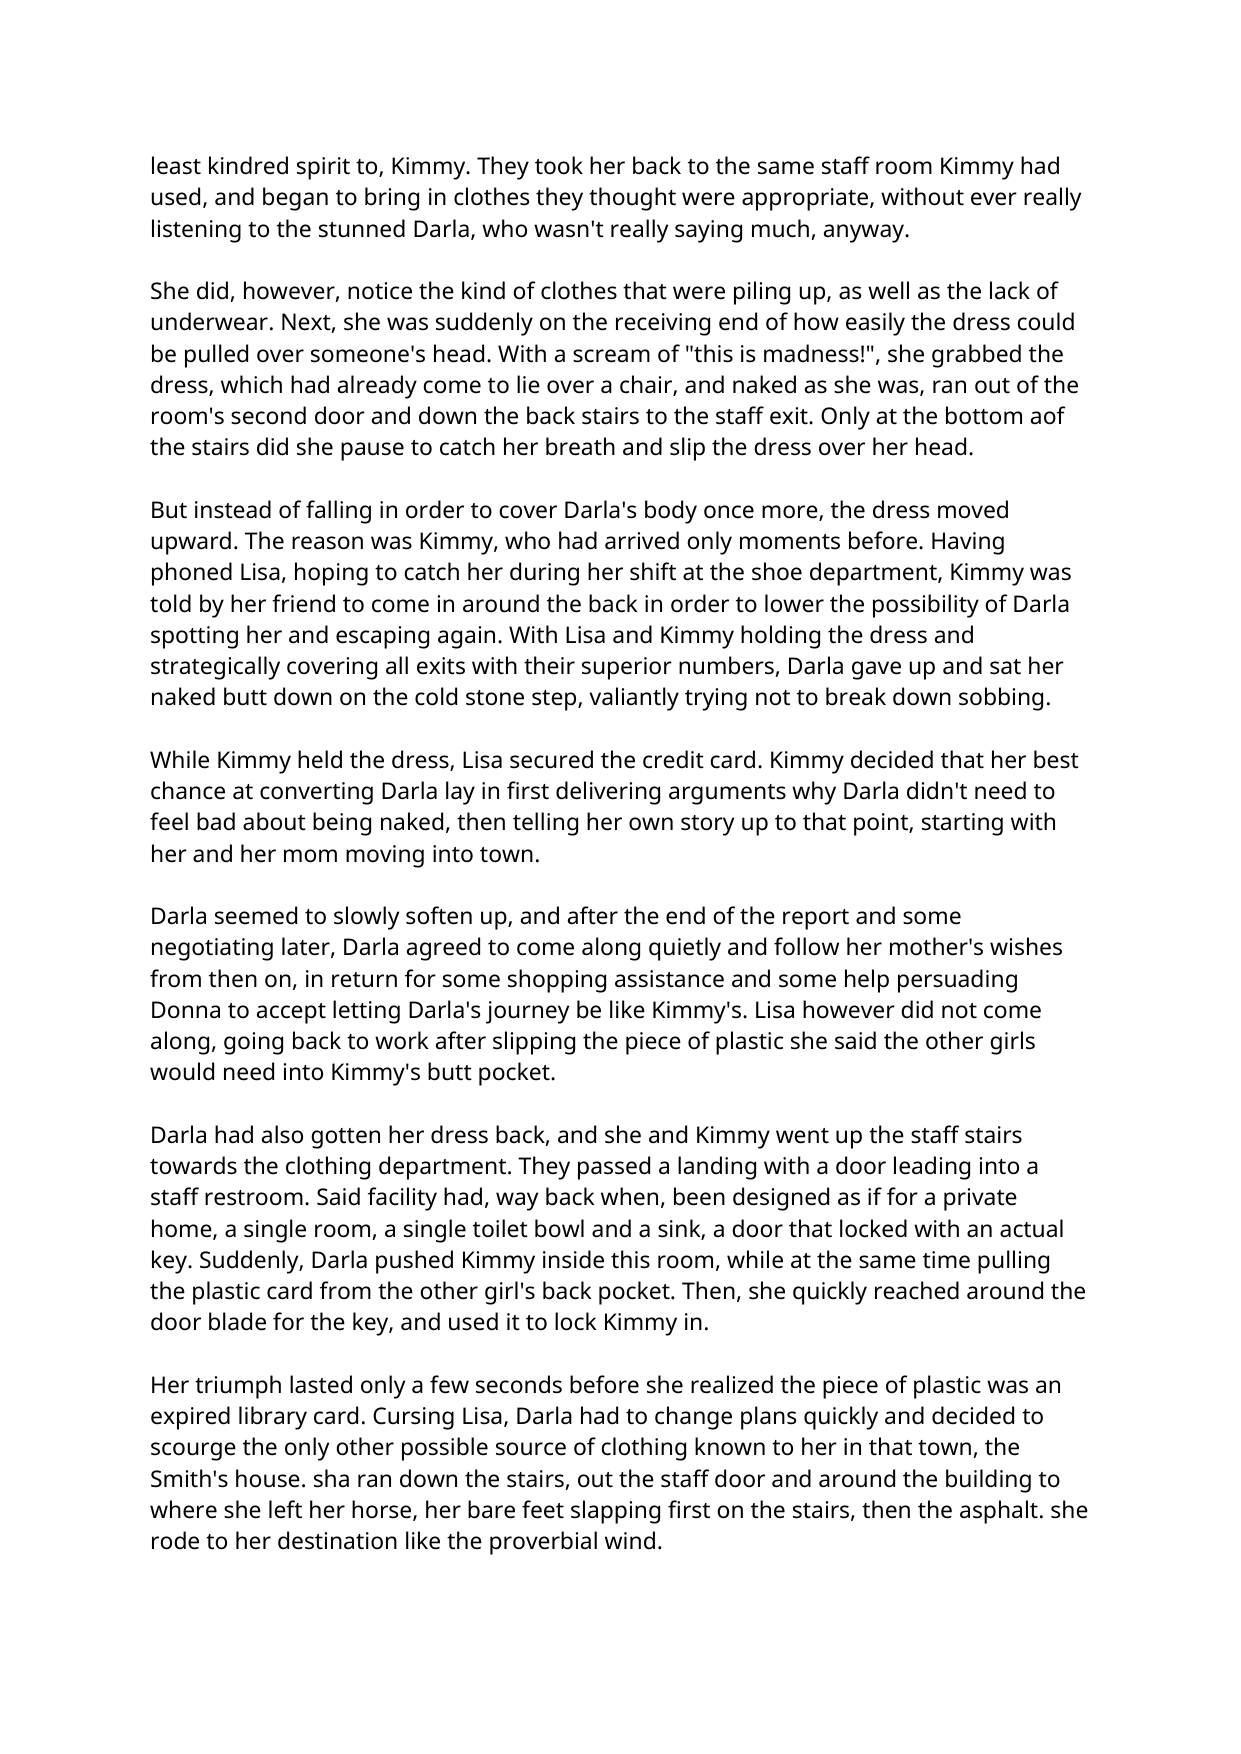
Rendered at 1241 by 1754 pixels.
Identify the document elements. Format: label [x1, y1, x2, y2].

text [150, 150, 1090, 1587]
